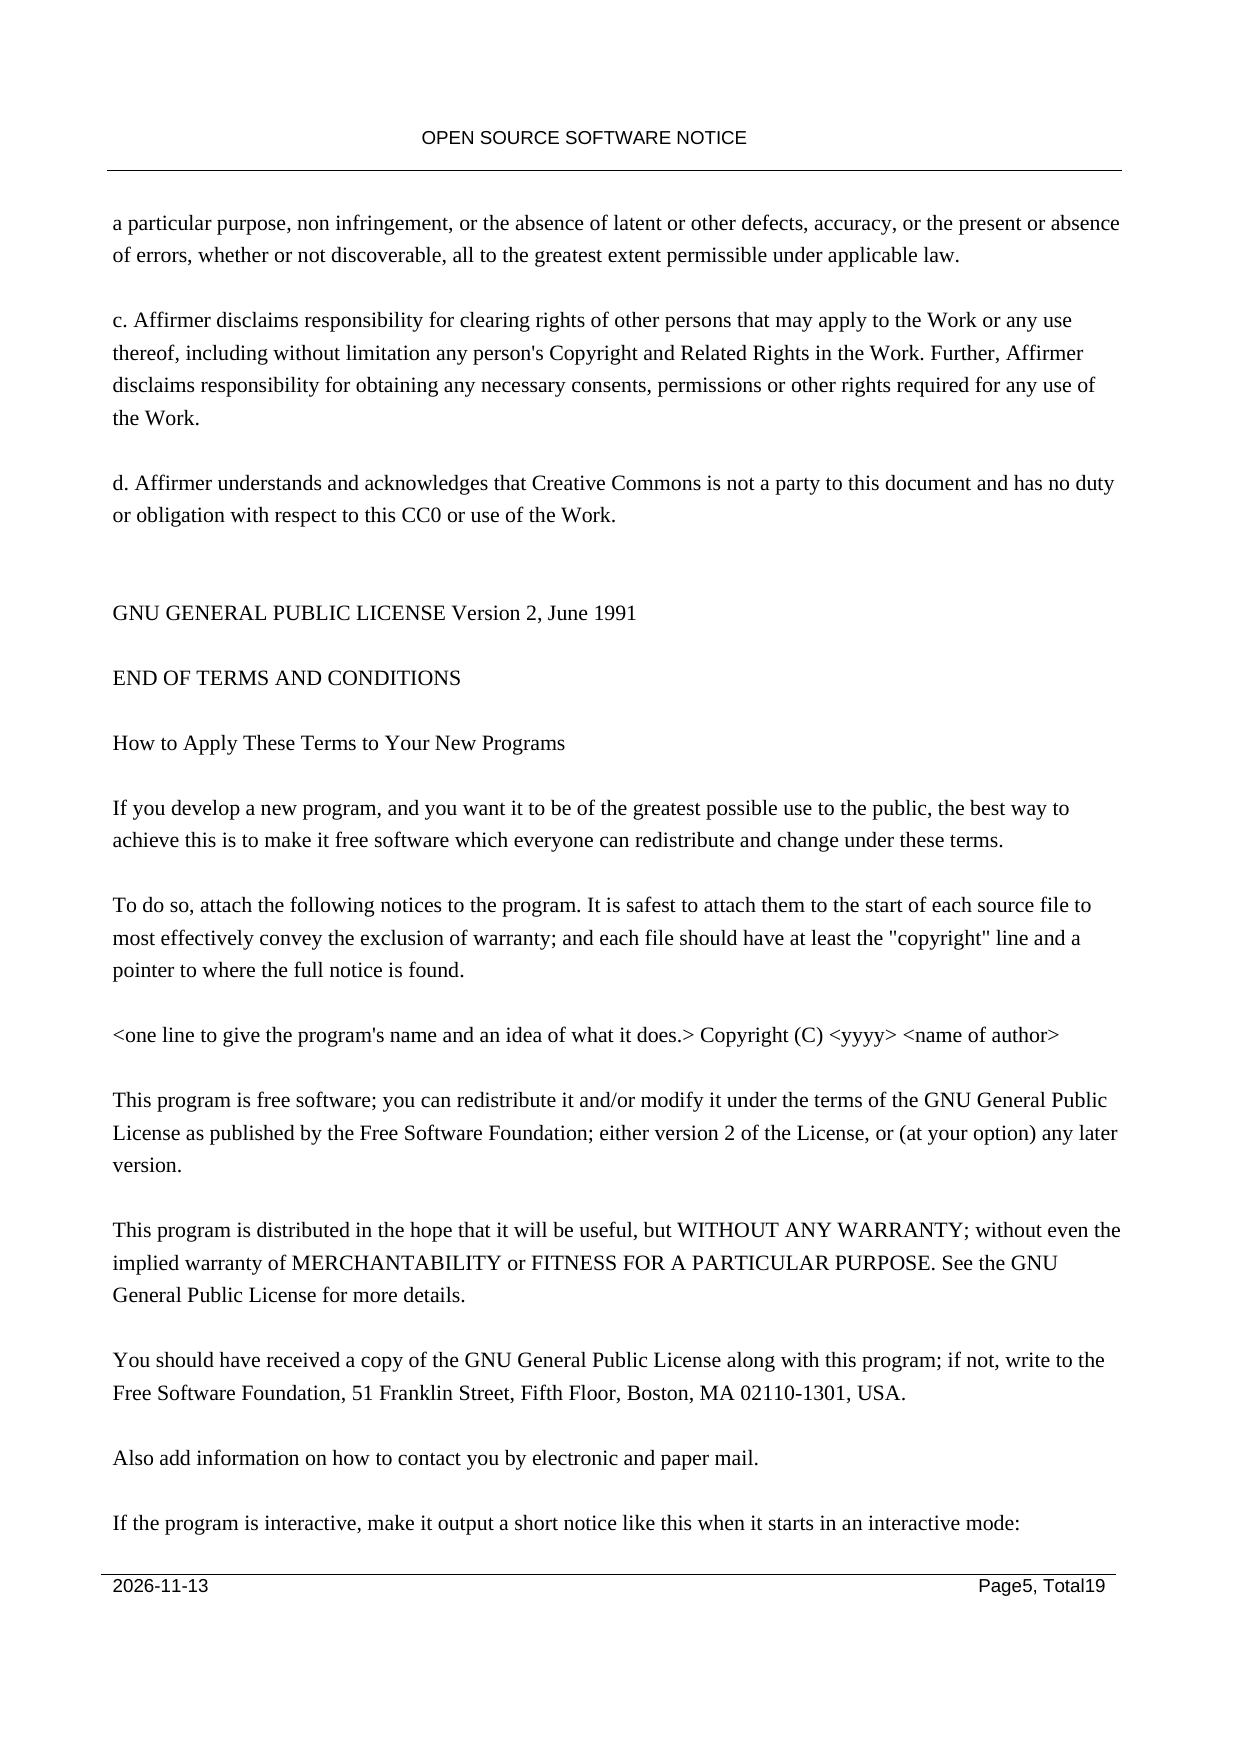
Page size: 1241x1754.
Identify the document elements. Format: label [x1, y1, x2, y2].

text [112, 206, 1128, 1539]
